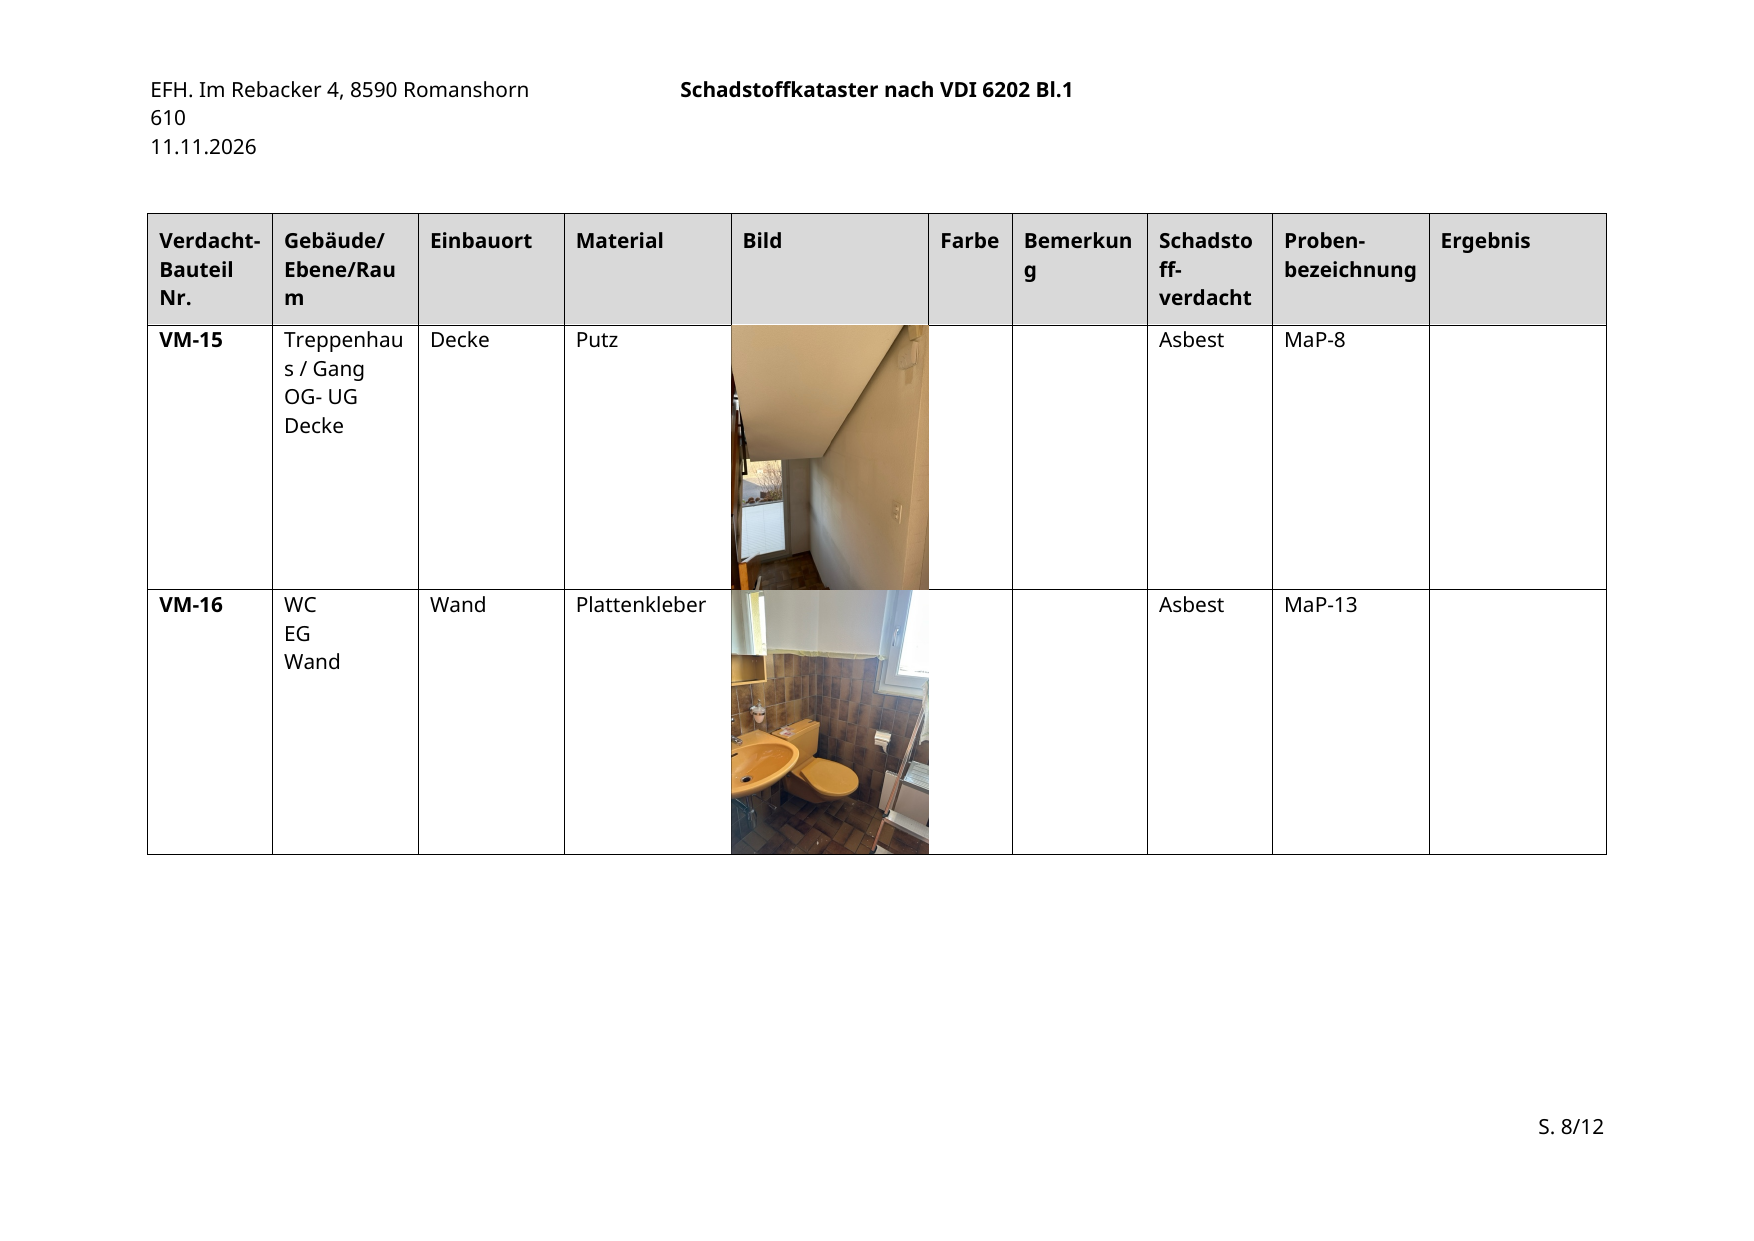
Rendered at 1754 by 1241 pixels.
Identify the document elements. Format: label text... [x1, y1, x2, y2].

table_cell VM-16 [148, 590, 272, 854]
table_header Einbauort [419, 214, 564, 324]
table_cell Asbest [1148, 326, 1272, 589]
table_cell [929, 590, 1012, 854]
table_header Bemerkung [1013, 214, 1147, 324]
table_cell Treppenhaus / Gang OG- UG Decke [273, 326, 418, 589]
table_cell Wand [419, 590, 564, 854]
table_cell Putz [565, 326, 731, 589]
table_header Gebäude/ Ebene/Raum [273, 214, 418, 324]
table_header Bild [732, 214, 928, 324]
table_header Proben-bezeichnung [1273, 214, 1429, 324]
table_cell MaP-13 [1273, 590, 1429, 854]
table_cell VM-15 [148, 326, 272, 589]
table_cell [1013, 590, 1147, 854]
table_cell Asbest [1148, 590, 1272, 854]
table_cell Decke [419, 326, 564, 589]
table_header Schadstoff-verdacht [1148, 214, 1272, 324]
table_cell MaP-8 [1273, 326, 1429, 589]
table_cell Plattenkleber [565, 590, 731, 854]
picture [731, 325, 929, 854]
table_header Ergebnis [1430, 214, 1606, 324]
table_cell WC EG Wand [273, 590, 418, 854]
table_cell [1430, 590, 1606, 854]
table_cell [1430, 326, 1606, 589]
table_header Farbe [929, 214, 1012, 324]
table_header Material [565, 214, 731, 324]
table_header Verdacht-Bauteil Nr. [148, 214, 272, 324]
table_cell [929, 326, 1012, 589]
table_cell [1013, 326, 1147, 589]
